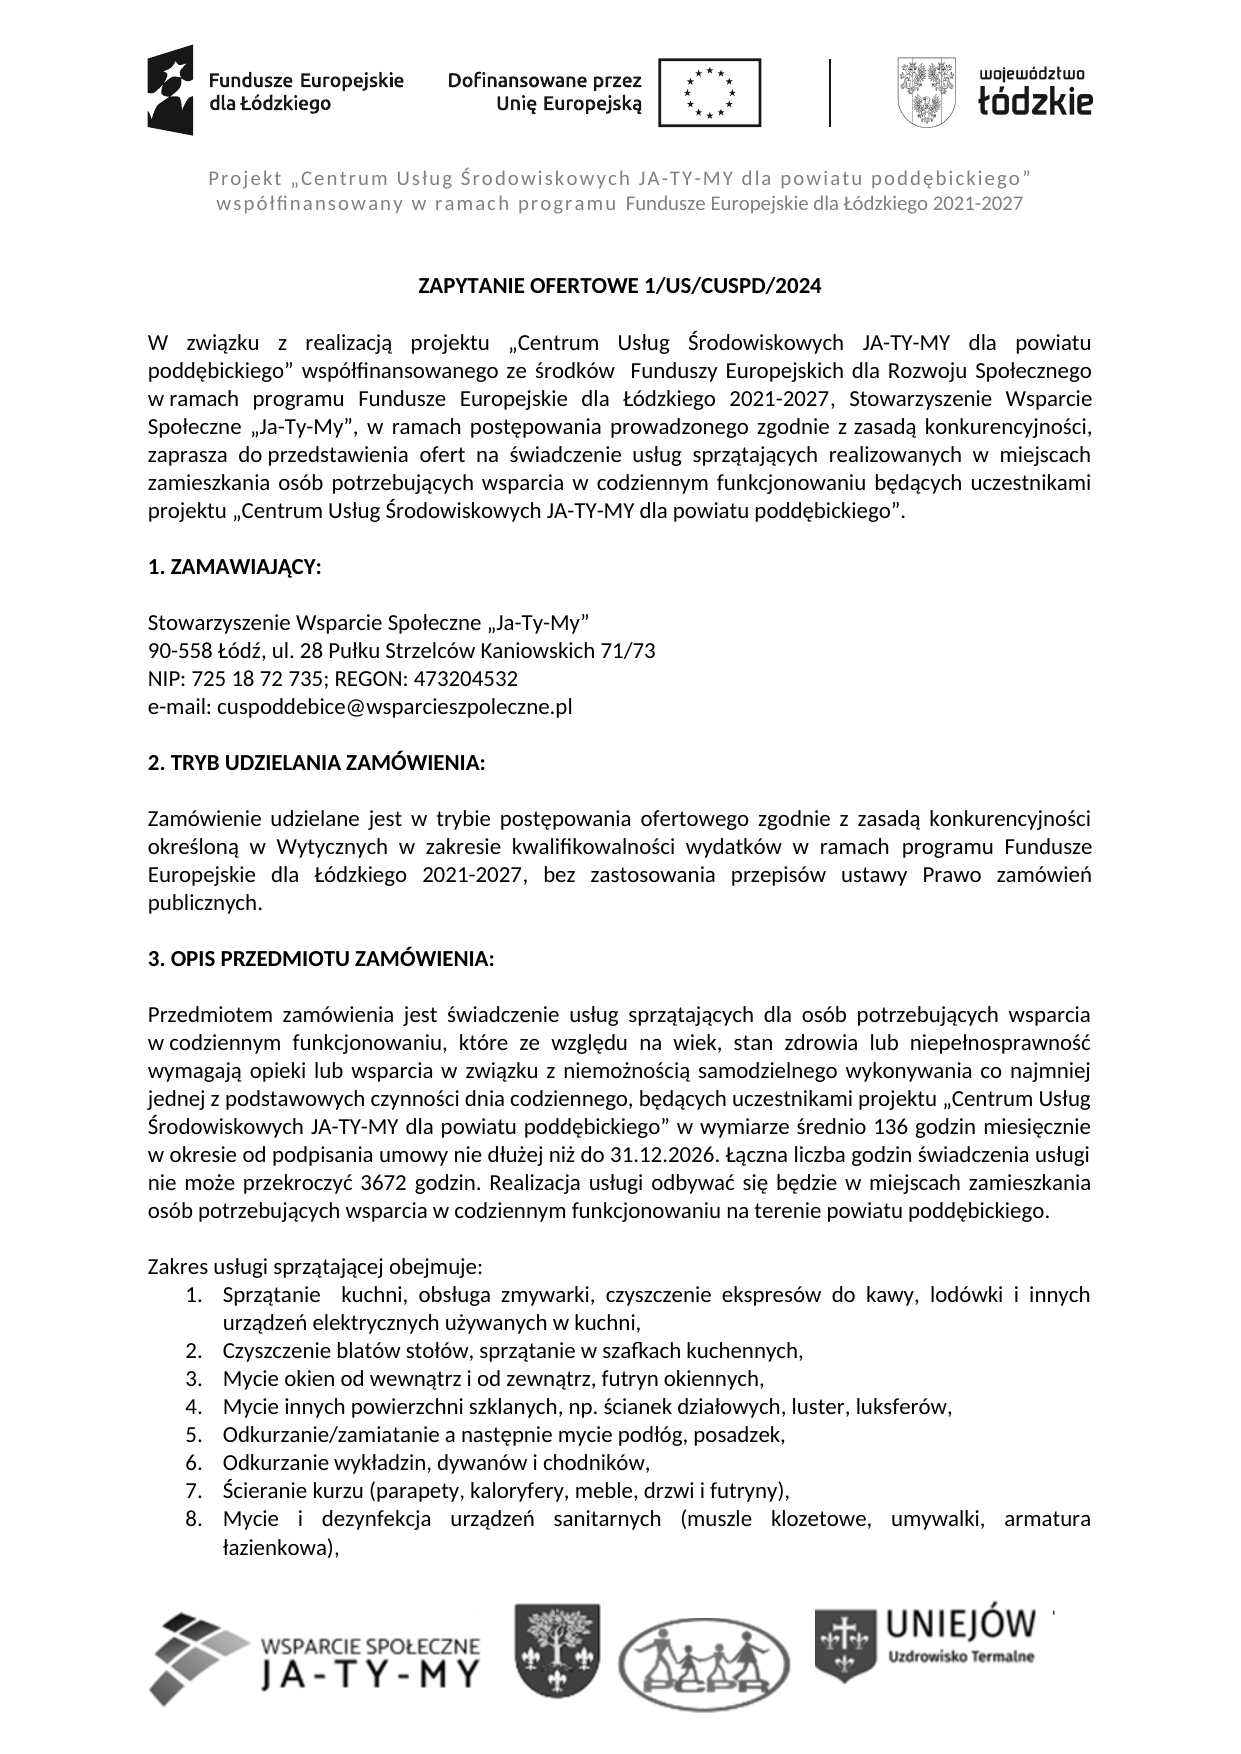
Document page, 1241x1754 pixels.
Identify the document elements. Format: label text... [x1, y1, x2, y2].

text 90-558 Łódź, ul. 28 Pułku Strzelców Kaniowskich 71/73 [148, 636, 1093, 664]
text NIP: 725 18 72 735; REGON: 473204532 [148, 664, 1093, 692]
list Mycie okien od wewnątrz i od zewnątrz, futryn okiennych, [185, 1364, 1093, 1392]
list Sprzątanie kuchni, obsługa zmywarki, czyszczenie ekspresów do kawy, lodówki i innych urządzeń elektrycznych używanych w kuchni, [185, 1280, 1093, 1336]
picture [897, 57, 1093, 128]
list Mycie innych powierzchni szklanych, np. ścianek działowych, luster, luksferów, [185, 1392, 1093, 1421]
text Przedmiotem zamówienia jest świadczenie usług sprzątających dla osób potrzebujących wsparcia w codziennym funkcjonowaniu, które ze względu na wiek, stan zdrowia lub niepełnosprawność wymagają opieki lub wsparcia w związku z niemożnością samodzielnego wykonywania co najmniej jednej z podstawowych czynności dnia codziennego, będących uczestnikami projektu „Centrum Usług Środowiskowych JA-TY-MY dla powiatu poddębickiego” w wymiarze średnio 136 godzin miesięcznie w okresie od podpisania umowy nie dłużej niż do 31.12.2026. Łączna liczba godzin świadczenia usługi nie może przekroczyć 3672 godzin. Realizacja usługi odbywać się będzie w miejscach zamieszkania osób potrzebujących wsparcia w codziennym funkcjonowaniu na terenie powiatu poddębickiego. [148, 1000, 1093, 1224]
text 1. ZAMAWIAJĄCY: [148, 552, 1093, 580]
text W związku z realizacją projektu „Centrum Usług Środowiskowych JA-TY-MY dla powiatu poddębickiego” współfinansowanego ze środków Funduszy Europejskich dla Rozwoju Społecznego w ramach programu Fundusze Europejskie dla Łódzkiego 2021-2027, Stowarzyszenie Wsparcie Społeczne „Ja-Ty-My”, w ramach postępowania prowadzonego zgodnie z zasadą konkurencyjności, zaprasza do przedstawienia ofert na świadczenie usług sprzątających realizowanych w miejscach zamieszkania osób potrzebujących wsparcia w codziennym funkcjonowaniu będących uczestnikami projektu „Centrum Usług Środowiskowych JA-TY-MY dla powiatu poddębickiego”. [148, 328, 1093, 524]
text Zakres usługi sprzątającej obejmuje: [148, 1252, 1093, 1280]
list Odkurzanie wykładzin, dywanów i chodników, [185, 1448, 1093, 1477]
picture [147, 1586, 1062, 1713]
list Mycie i dezynfekcja urządzeń sanitarnych (muszle klozetowe, umywalki, armatura łazienkowa), [185, 1504, 1093, 1561]
text Zamówienie udzielane jest w trybie postępowania ofertowego zgodnie z zasadą konkurencyjności określoną w Wytycznych w zakresie kwalifikowalności wydatków w ramach programu Fundusze Europejskie dla Łódzkiego 2021-2027, bez zastosowania przepisów ustawy Prawo zamówień publicznych. [148, 804, 1093, 916]
list Odkurzanie/zamiatanie a następnie mycie podłóg, posadzek, [185, 1421, 1093, 1448]
text 2. TRYB UDZIELANIA ZAMÓWIENIA: [148, 748, 1093, 776]
list Ścieranie kurzu (parapety, kaloryfery, meble, drzwi i futryny), [185, 1477, 1093, 1504]
text e-mail: cuspoddebice@wsparcieszpoleczne.pl [148, 692, 1093, 720]
text 3. OPIS PRZEDMIOTU ZAMÓWIENIA: [148, 944, 1093, 972]
text Stowarzyszenie Wsparcie Społeczne „Ja-Ty-My” [148, 608, 1093, 636]
text ZAPYTANIE OFERTOWE 1/US/CUSPD/2024 [148, 272, 1093, 300]
list Czyszczenie blatów stołów, sprzątanie w szafkach kuchennych, [185, 1336, 1093, 1364]
